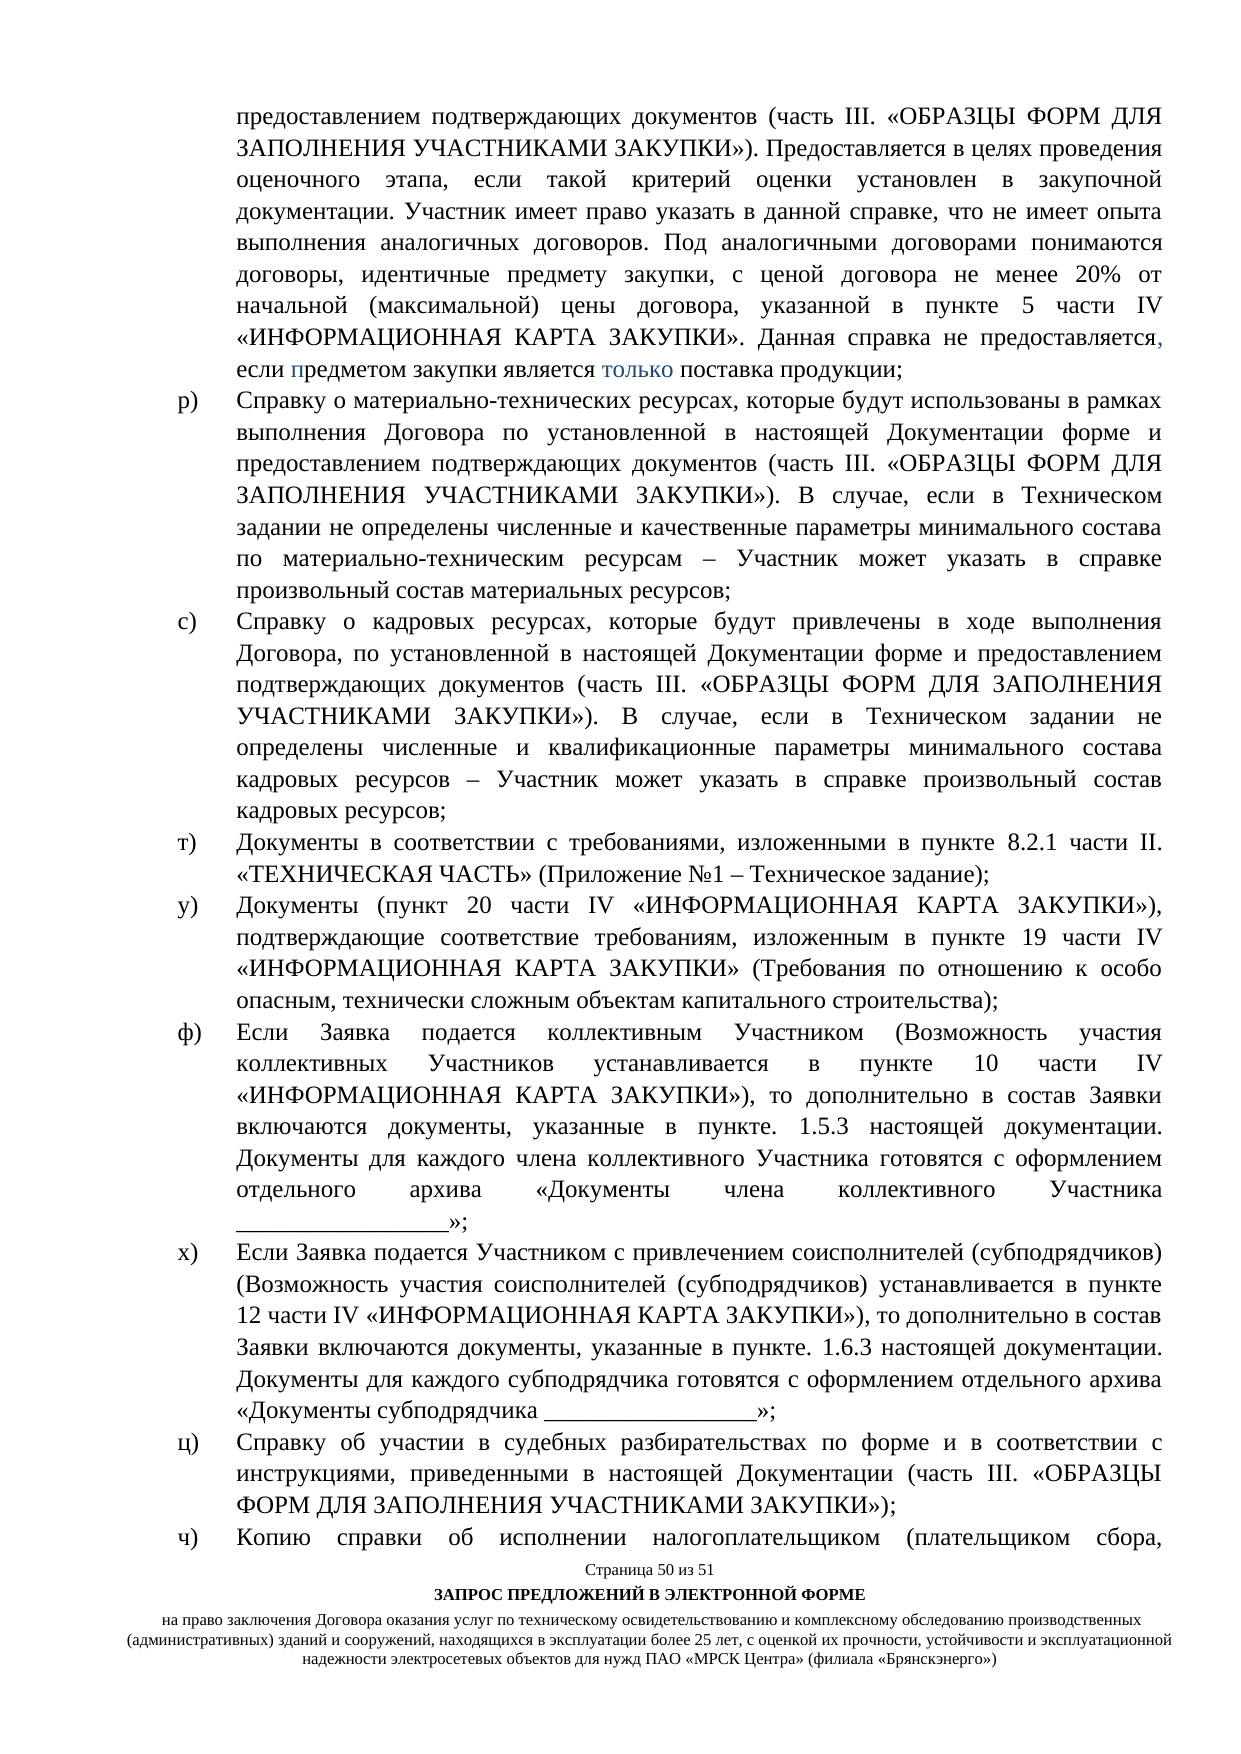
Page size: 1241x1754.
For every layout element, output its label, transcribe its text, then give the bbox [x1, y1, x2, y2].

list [177, 1522, 1163, 1550]
list Справку о кадровых ресурсах, которые будут привлечены в ходе выполнения Договора, по установленной в настоящей Документации форме и предоставлением подтверждающих документов (часть III. «ОБРАЗЦЫ ФОРМ ДЛЯ ЗАПОЛНЕНИЯ УЧАСТНИКАМИ ЗАКУПКИ»). В случае, если в Техническом задании не определены численные и квалификационные параметры минимального состава кадровых ресурсов – Участник может указать в справке произвольный состав кадровых ресурсов; [177, 606, 1163, 824]
list Справку об участии в судебных разбирательствах по форме и в соответствии с инструкциями, приведенными в настоящей Документации (часть III. «ОБРАЗЦЫ ФОРМ ДЛЯ ЗАПОЛНЕНИЯ УЧАСТНИКАМИ ЗАКУПКИ»); [177, 1427, 1163, 1519]
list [177, 101, 1163, 382]
list Документы (пункт 20 части IV «ИНФОРМАЦИОННАЯ КАРТА ЗАКУПКИ»), подтверждающие соответствие требованиям, изложенным в пункте 19 части IV «ИНФОРМАЦИОННАЯ КАРТА ЗАКУПКИ» (Требования по отношению к особо опасным, технически сложным объектам капитального строительства); [177, 890, 1163, 1014]
list Справку о материально-технических ресурсах, которые будут использованы в рамках выполнения Договора по установленной в настоящей Документации форме и предоставлением подтверждающих документов (часть III. «ОБРАЗЦЫ ФОРМ ДЛЯ ЗАПОЛНЕНИЯ УЧАСТНИКАМИ ЗАКУПКИ»). В случае, если в Техническом задании не определены численные и качественные параметры минимального состава по материально-техническим ресурсам – Участник может указать в справке произвольный состав материальных ресурсов; [177, 385, 1163, 603]
list Документы в соответствии с требованиями, изложенными в пункте 8.2.1 части II. «ТЕХНИЧЕСКАЯ ЧАСТЬ» (Приложение №1 – Техническое задание); [177, 827, 1163, 887]
list Если Заявка подается коллективным Участником (Возможность участия коллективных Участников устанавливается в пункте 10 части IV «ИНФОРМАЦИОННАЯ КАРТА ЗАКУПКИ»), то дополнительно в состав Заявки включаются документы, указанные в пункте. 1.5.3 настоящей документации. Документы для каждого члена коллективного Участника готовятся с оформлением отдельного архива «Документы члена коллективного Участника _________________»; [177, 1017, 1163, 1235]
list Если Заявка подается Участником с привлечением соисполнителей (субподрядчиков) (Возможность участия соисполнителей (субподрядчиков) устанавливается в пункте 12 части IV «ИНФОРМАЦИОННАЯ КАРТА ЗАКУПКИ»), то дополнительно в состав Заявки включаются документы, указанные в пункте. 1.6.3 настоящей документации. Документы для каждого субподрядчика готовятся с оформлением отдельного архива «Документы субподрядчика _________________»; [177, 1237, 1163, 1424]
